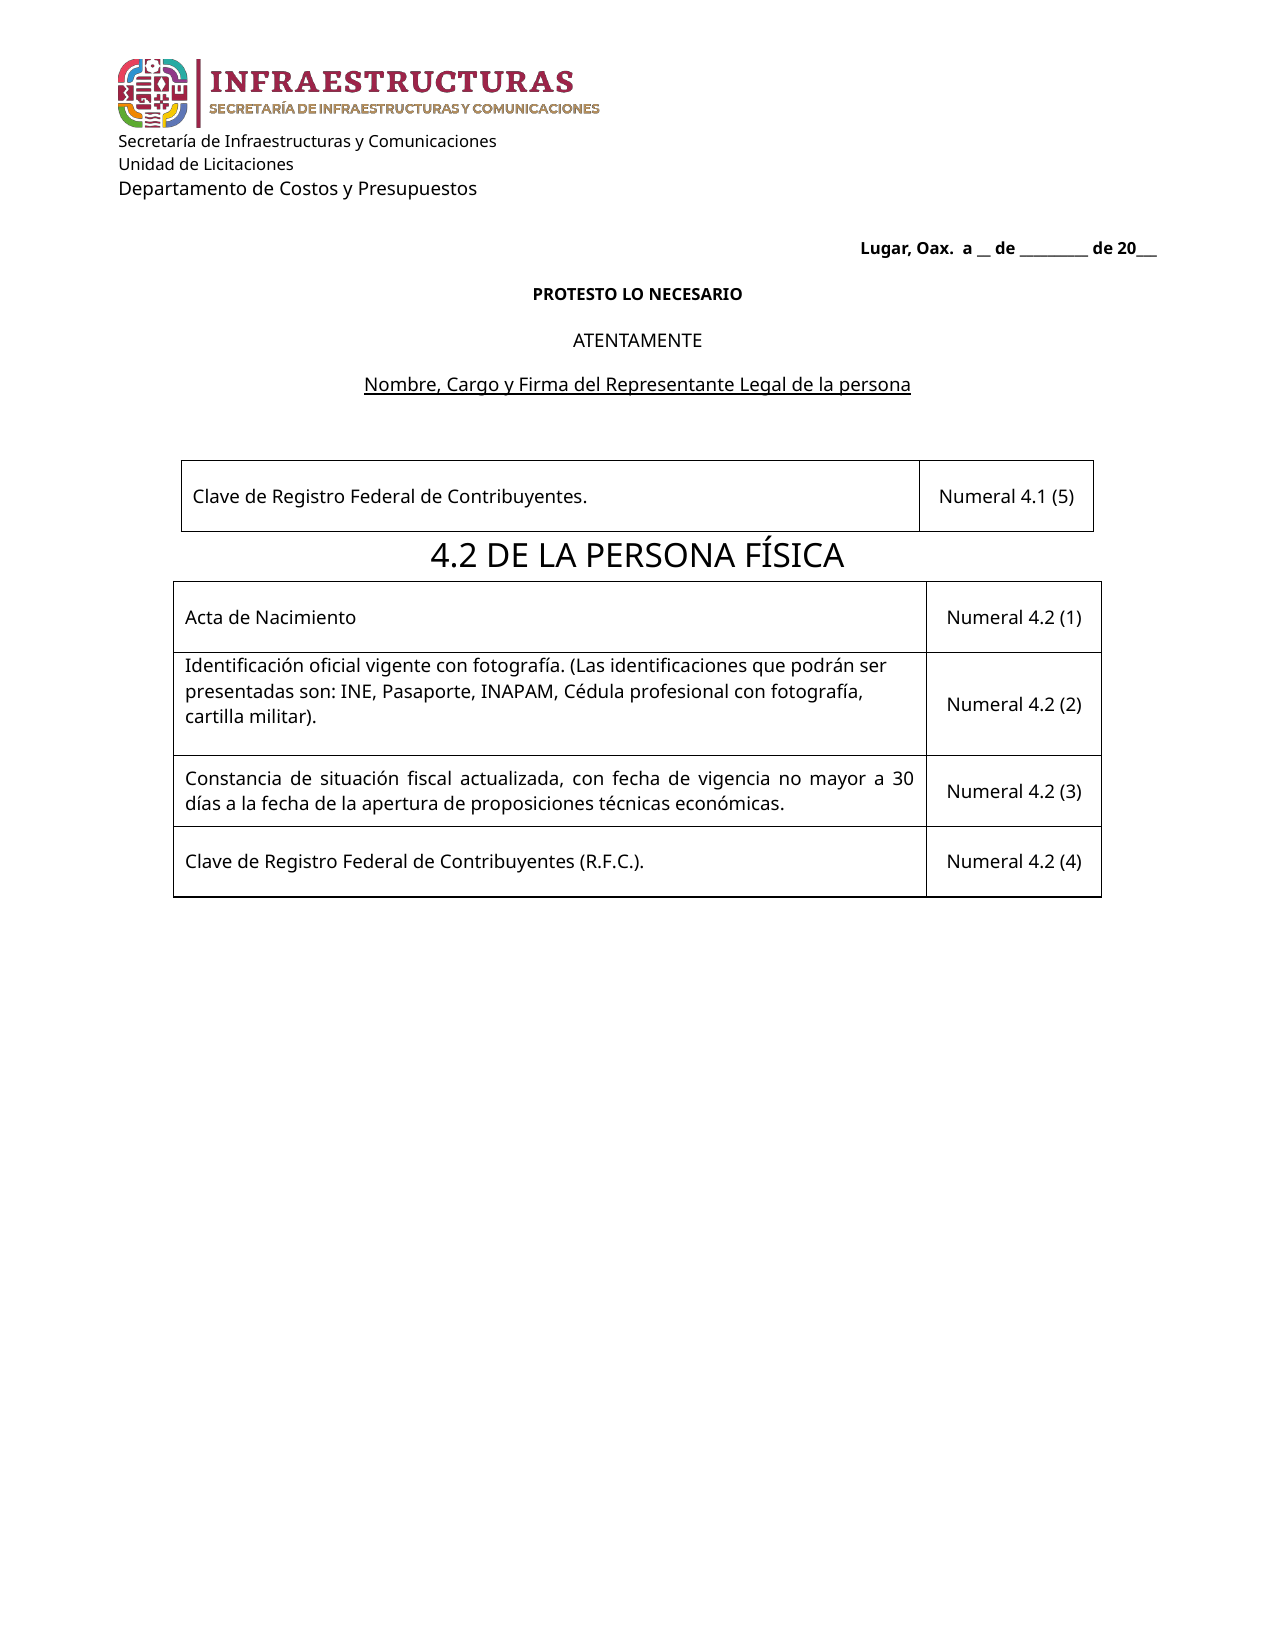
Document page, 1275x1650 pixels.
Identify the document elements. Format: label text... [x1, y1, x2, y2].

table_cell Constancia de situación fiscal actualizada, con fecha de vigencia no mayor a 30 días a la fecha de la apertura de proposiciones técnicas económicas. [174, 756, 926, 826]
table_header Acta de Nacimiento [174, 582, 926, 652]
table_cell Numeral 4.2 (2) [927, 653, 1101, 755]
table_cell Numeral 4.2 (3) [927, 756, 1101, 826]
table_cell Clave de Registro Federal de Contribuyentes (R.F.C.). [174, 827, 926, 896]
picture [118, 59, 624, 130]
table_header Numeral 4.2 (1) [927, 582, 1101, 652]
text ATENTAMENTE [118, 327, 1157, 353]
table_header Numeral 4.1 (5) [920, 461, 1093, 531]
table_header Clave de Registro Federal de Contribuyentes. [182, 461, 919, 531]
text PROTESTO LO NECESARIO [118, 282, 1157, 305]
text 4.2 DE LA PERSONA FÍSICA [118, 532, 1157, 577]
text Nombre, Cargo y Firma del Representante Legal de la persona [118, 372, 1157, 397]
text Lugar, Oax. a __ de __________ de 20___ [118, 237, 1157, 259]
table_cell Numeral 4.2 (4) [927, 827, 1101, 896]
table_cell Identificación oficial vigente con fotografía. (Las identificaciones que podrán ser presentadas son: INE, Pasaporte, INAPAM, Cédula profesional con fotografía, cartilla militar). [174, 653, 926, 755]
